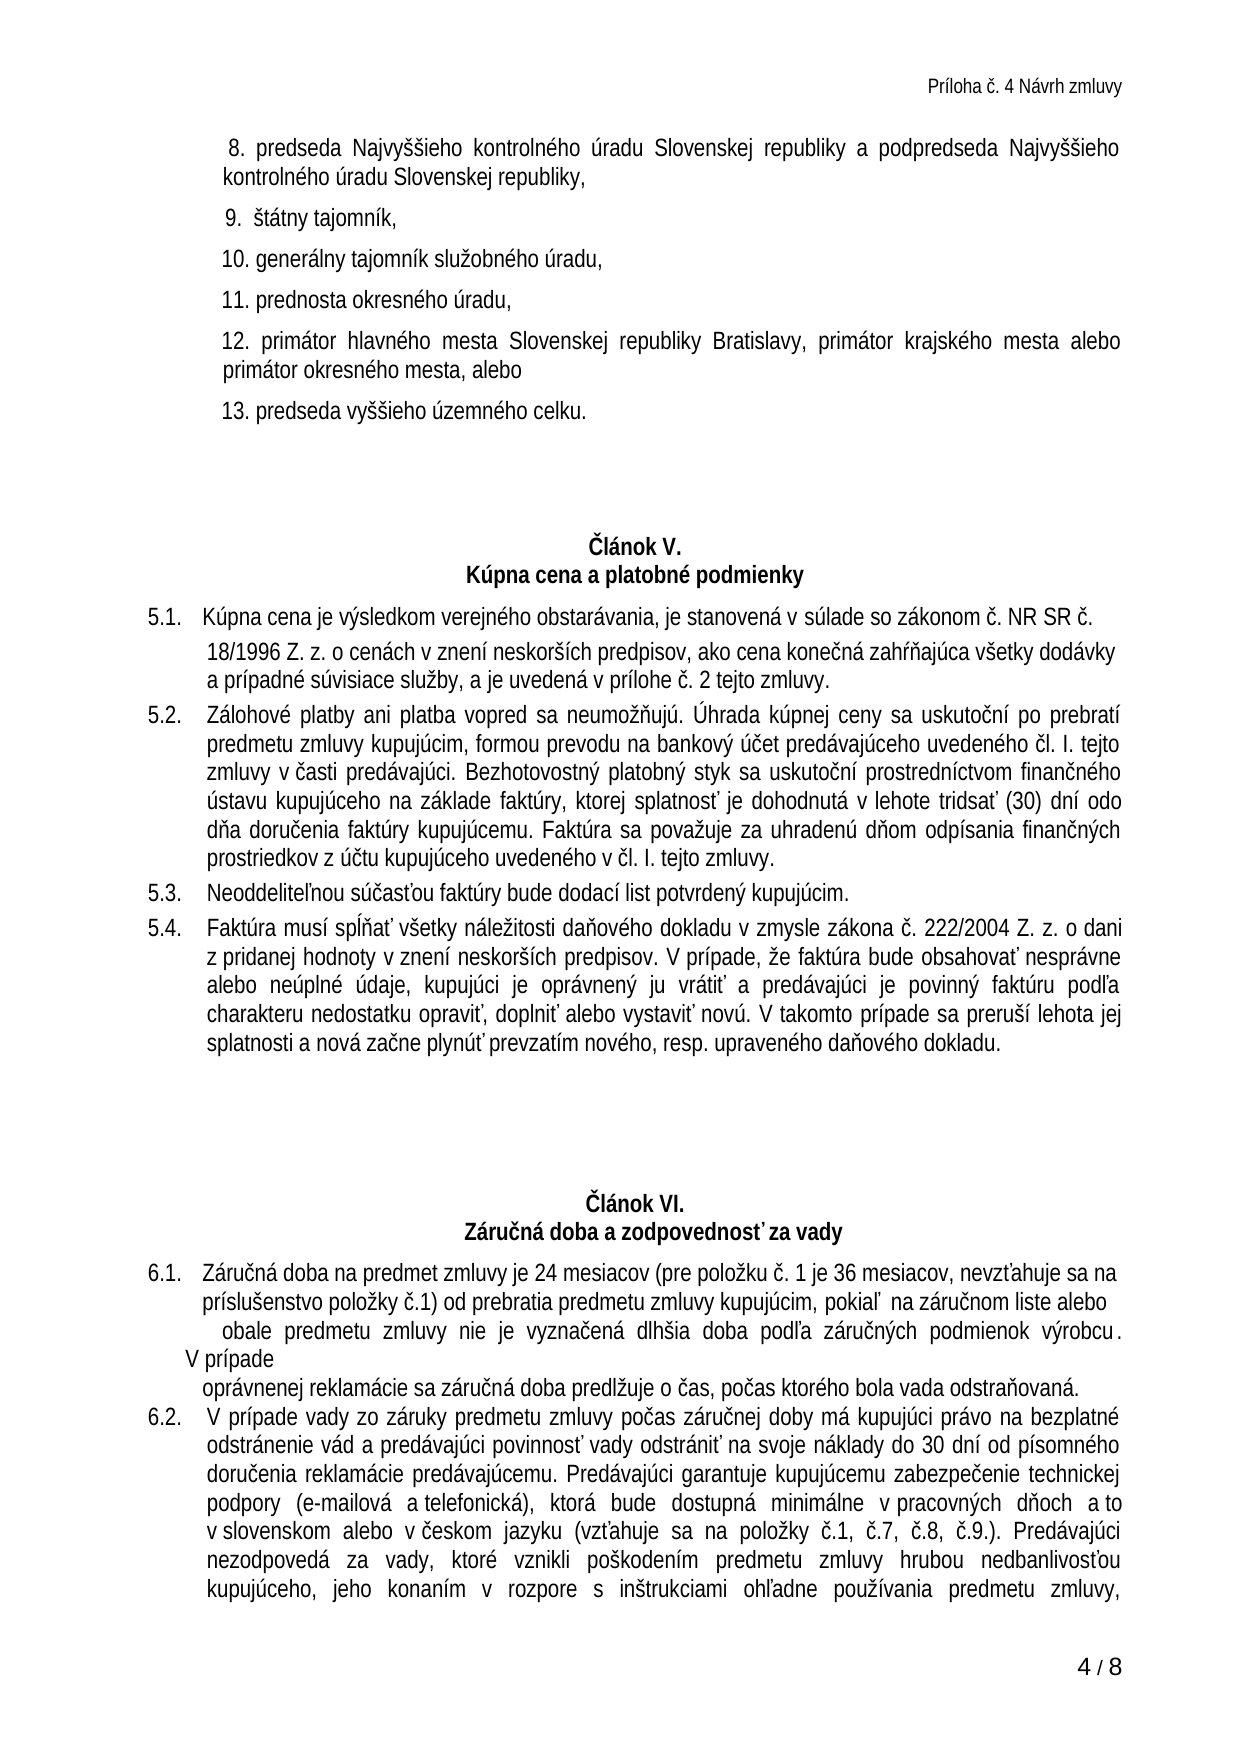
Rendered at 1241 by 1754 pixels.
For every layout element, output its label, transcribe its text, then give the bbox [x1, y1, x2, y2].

list Kúpna cena je výsledkom verejného obstarávania, je stanovená v súlade so zákonom č. NR SR č. [148, 602, 1122, 630]
list obale predmetu zmluvy nie je vyznačená dlhšia doba podľa záručných podmienok výrobcu. V prípade [185, 1316, 1122, 1373]
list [148, 1402, 1122, 1602]
list Neoddeliteľnou súčasťou faktúry bude dodací list potvrdený kupujúcim. [148, 878, 1122, 907]
list Faktúra musí spĺňať všetky náležitosti daňového dokladu v zmysle zákona č. 222/2004 Z. z. o dani z pridanej hodnoty v znení neskorších predpisov. V prípade, že faktúra bude obsahovať nesprávne alebo neúplné údaje, kupujúci je oprávnený ju vrátiť a predávajúci je povinný faktúru podľa charakteru nedostatku opraviť, doplniť alebo vystaviť novú. V takomto prípade sa preruší lehota jej splatnosti a nová začne plynúť prevzatím nového, resp. upraveného daňového dokladu. [148, 913, 1122, 1056]
list Zálohové platby ani platba vopred sa neumožňujú. Úhrada kúpnej ceny sa uskutoční po prebratí predmetu zmluvy kupujúcim, formou prevodu na bankový účet predávajúceho uvedeného čl. I. tejto zmluvy v časti predávajúci. Bezhotovostný platobný styk sa uskutoční prostredníctvom finančného ústavu kupujúceho na základe faktúry, ktorej splatnosť je dohodnutá v lehote tridsať (30) dní odo dňa doručenia faktúry kupujúcemu. Faktúra sa považuje za uhradenú dňom odpísania finančných prostriedkov z účtu kupujúceho uvedeného v čl. I. tejto zmluvy. [148, 700, 1122, 872]
list 18/1996 Z. z. o cenách v znení neskorších predpisov, ako cena konečná zahŕňajúca všetky dodávky a prípadné súvisiace služby, a je uvedená v prílohe č. 2 tejto zmluvy. [207, 637, 1122, 694]
text Článok V. [148, 532, 1122, 561]
list 11. prednosta okresného úradu, [221, 285, 1122, 314]
list 12. primátor hlavného mesta Slovenskej republiky Bratislavy, primátor krajského mesta alebo primátor okresného mesta, alebo [221, 326, 1122, 383]
text Záručná doba a zodpovednosť za vady [185, 1217, 1122, 1246]
list Záručná doba na predmet zmluvy je 24 mesiacov (pre položku č. 1 je 36 mesiacov, nevzťahuje sa na [148, 1258, 1122, 1287]
text Kúpna cena a platobné podmienky [148, 561, 1122, 589]
list 9. štátny tajomník, [185, 203, 1122, 231]
text Článok VI. [148, 1189, 1122, 1217]
list príslušenstvo položky č.1) od prebratia predmetu zmluvy kupujúcim, pokiaľ na záručnom liste alebo [185, 1287, 1122, 1316]
list 10. generálny tajomník služobného úradu, [221, 244, 1122, 272]
list 8. predseda Najvyššieho kontrolného úradu Slovenskej republiky a podpredseda Najvyššieho kontrolného úradu Slovenskej republiky, [185, 133, 1122, 190]
list oprávnenej reklamácie sa záručná doba predlžuje o čas, počas ktorého bola vada odstraňovaná. [185, 1373, 1122, 1402]
list 13. predseda vyššieho územného celku. [221, 396, 1122, 424]
